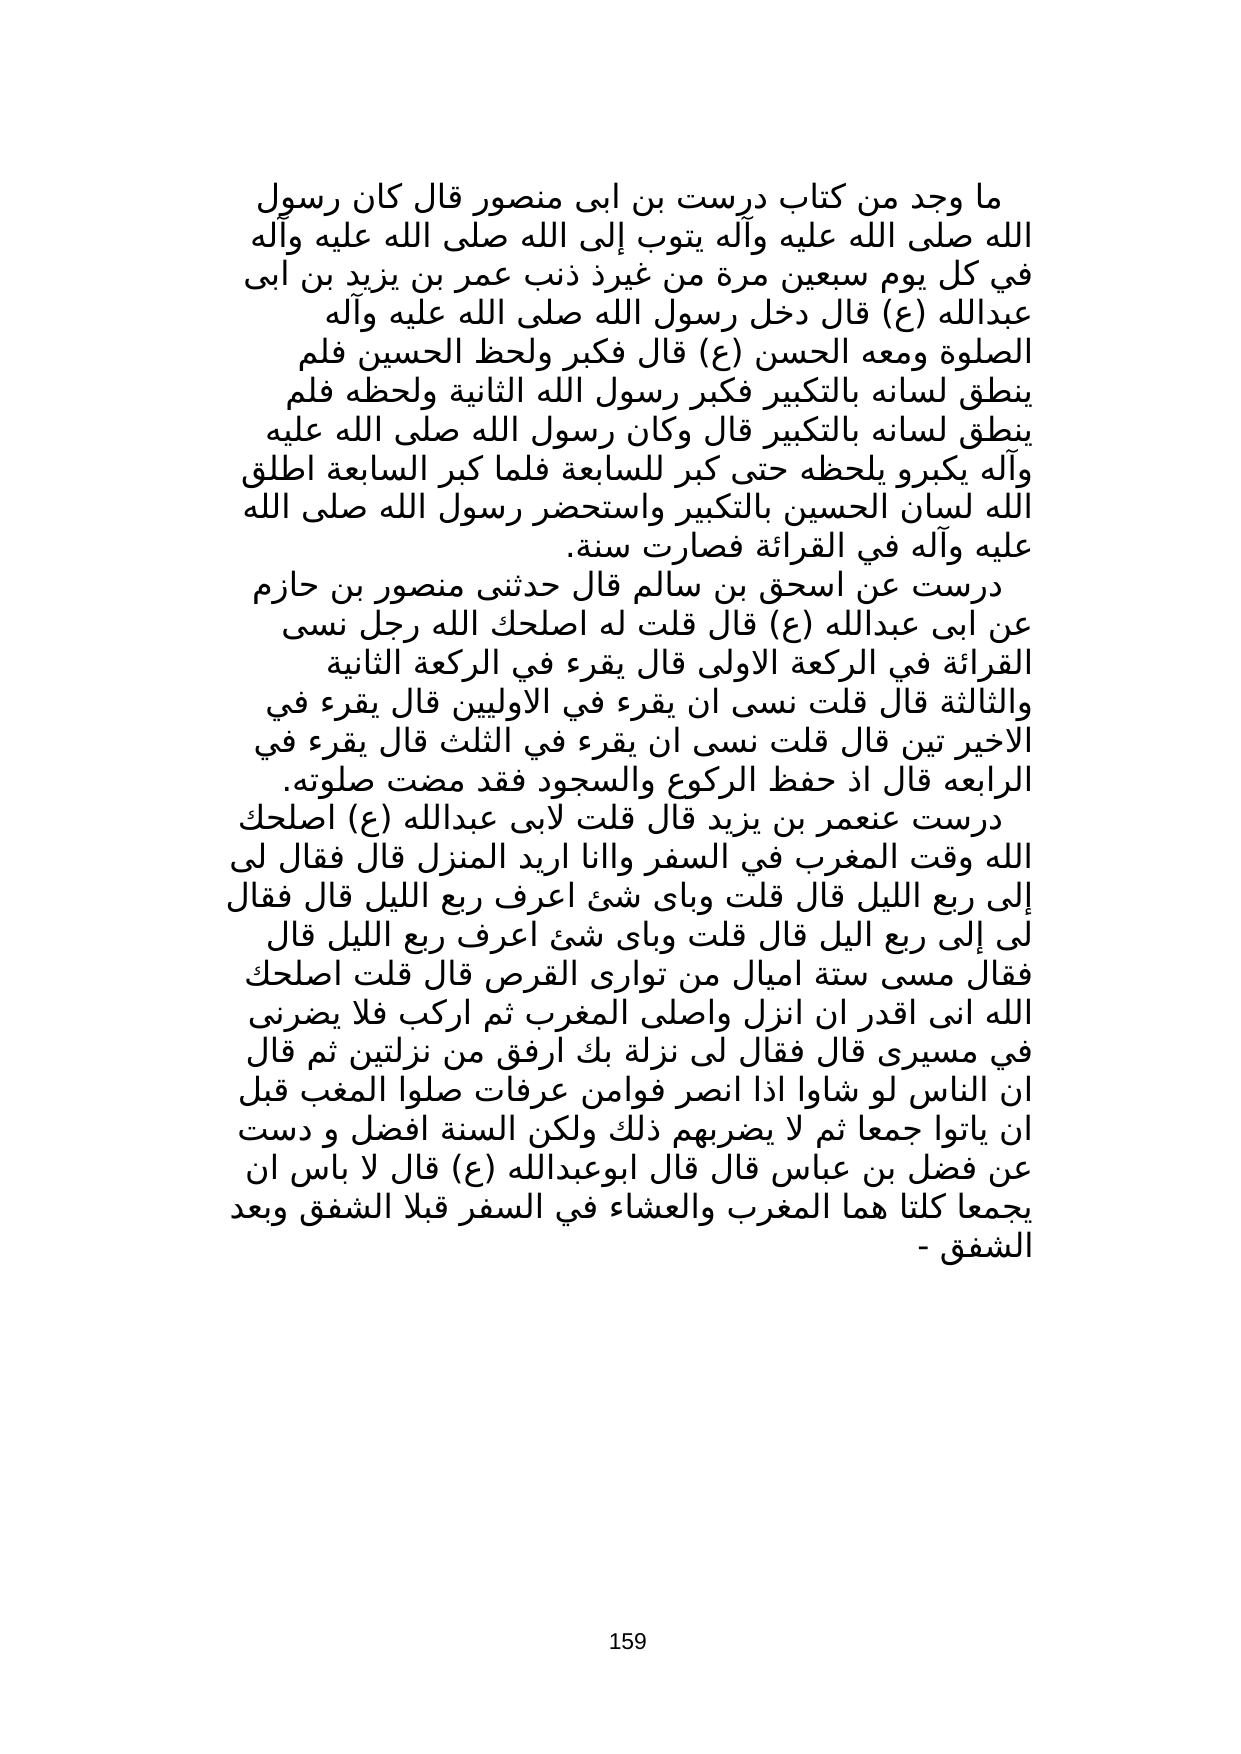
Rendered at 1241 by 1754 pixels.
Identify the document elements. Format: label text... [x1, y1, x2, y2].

text درست عنعمر بن يزيد قال قلت لابى عبدالله (ع) اصلحك الله وقت المغرب في السفر واانا اريد المنزل قال فقال لى إلى ربع الليل قال قلت وباى شئ اعرف ربع الليل قال فقال لى إلى ربع اليل قال قلت وباى شئ اعرف ربع الليل قال فقال مسى ستة اميال من توارى القرص قال قلت اصلحك الله انى اقدر ان انزل واصلى المغرب ثم اركب فلا يضرنى في مسيرى قال فقال لى نزلة بك ارفق من نزلتين ثم قال ان الناس لو شاوا اذا انصر فوامن عرفات صلوا المغب قبل ان ياتوا جمعا ثم لا يضربهم ذلك ولكن السنة افضل و دست عن فضل بن عباس قال قال ابوعبدالله (ع) قال لا باس ان يجمعا كلتا هما المغرب والعشاء في السفر قبلا الشفق وبعد الشفق - [222, 799, 1033, 1265]
text ما وجد من كتاب درست بن ابى منصور قال كان رسول الله صلى الله عليه وآله يتوب إلى الله صلى الله عليه وآله في كل يوم سبعين مرة من غيرذ ذنب عمر بن يزيد بن ابى عبدالله (ع) قال دخل رسول الله صلى الله عليه وآله الصلوة ومعه الحسن (ع) قال فكبر ولحظ الحسين فلم ينطق لسانه بالتكبير فكبر رسول الله الثانية ولحظه فلم ينطق لسانه بالتكبير قال وكان رسول الله صلى الله عليه وآله يكبرو يلحظه حتى كبر للسابعة فلما كبر السابعة اطلق الله لسان الحسين بالتكبير واستحضر رسول الله صلى الله عليه وآله في القرائة فصارت سنة. [222, 177, 1033, 566]
text درست عن اسحق بن سالم قال حدثنى منصور بن حازم عن ابى عبدالله (ع) قال قلت له اصلحك الله رجل نسى القرائة في الركعة الاولى قال يقرء في الركعة الثانية والثالثة قال قلت نسى ان يقرء في الاوليين قال يقرء في الاخير تين قال قلت نسى ان يقرء في الثلث قال يقرء في الرابعه قال اذ حفظ الركوع والسجود فقد مضت صلوته. [222, 566, 1033, 799]
